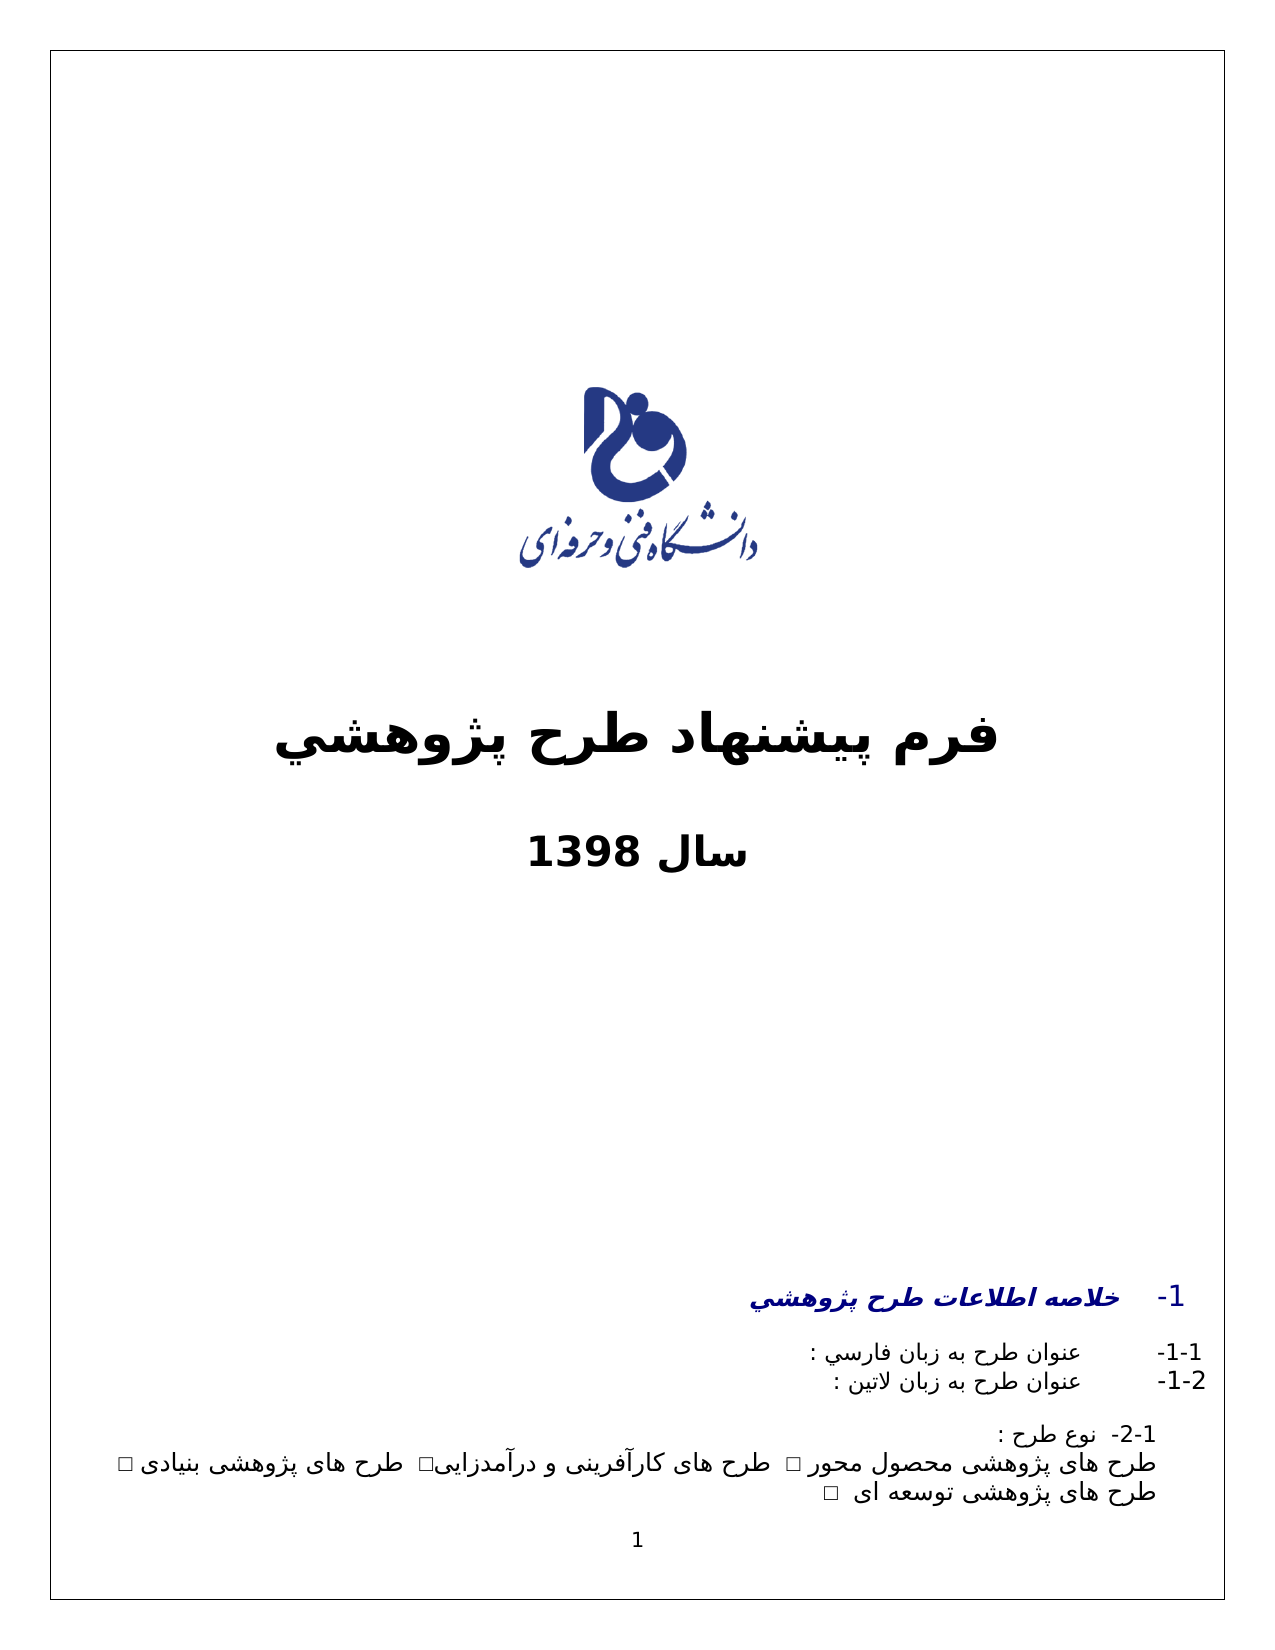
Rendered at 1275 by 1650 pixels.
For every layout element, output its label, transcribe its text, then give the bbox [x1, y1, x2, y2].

text 2-1- نوع طرح : [118, 1421, 1157, 1448]
picture [506, 376, 769, 578]
list عنوان طرح به زبان لاتین : [118, 1366, 1157, 1395]
list خلاصه اطلاعات طرح پژوهشي [118, 1279, 1157, 1313]
text طرح های پژوهشی محصول محور □ طرح های کارآفرینی و درآمدزایی□ طرح های پژوهشی بنیادی □ طرح های پژوهشی توسعه ای □ [118, 1448, 1157, 1506]
list عنوان طرح به زبان فارسي : [118, 1339, 1157, 1366]
text سال 1398 [118, 828, 1157, 876]
subtitle فرم پيشنهاد طرح پژوهشي [118, 703, 1157, 766]
